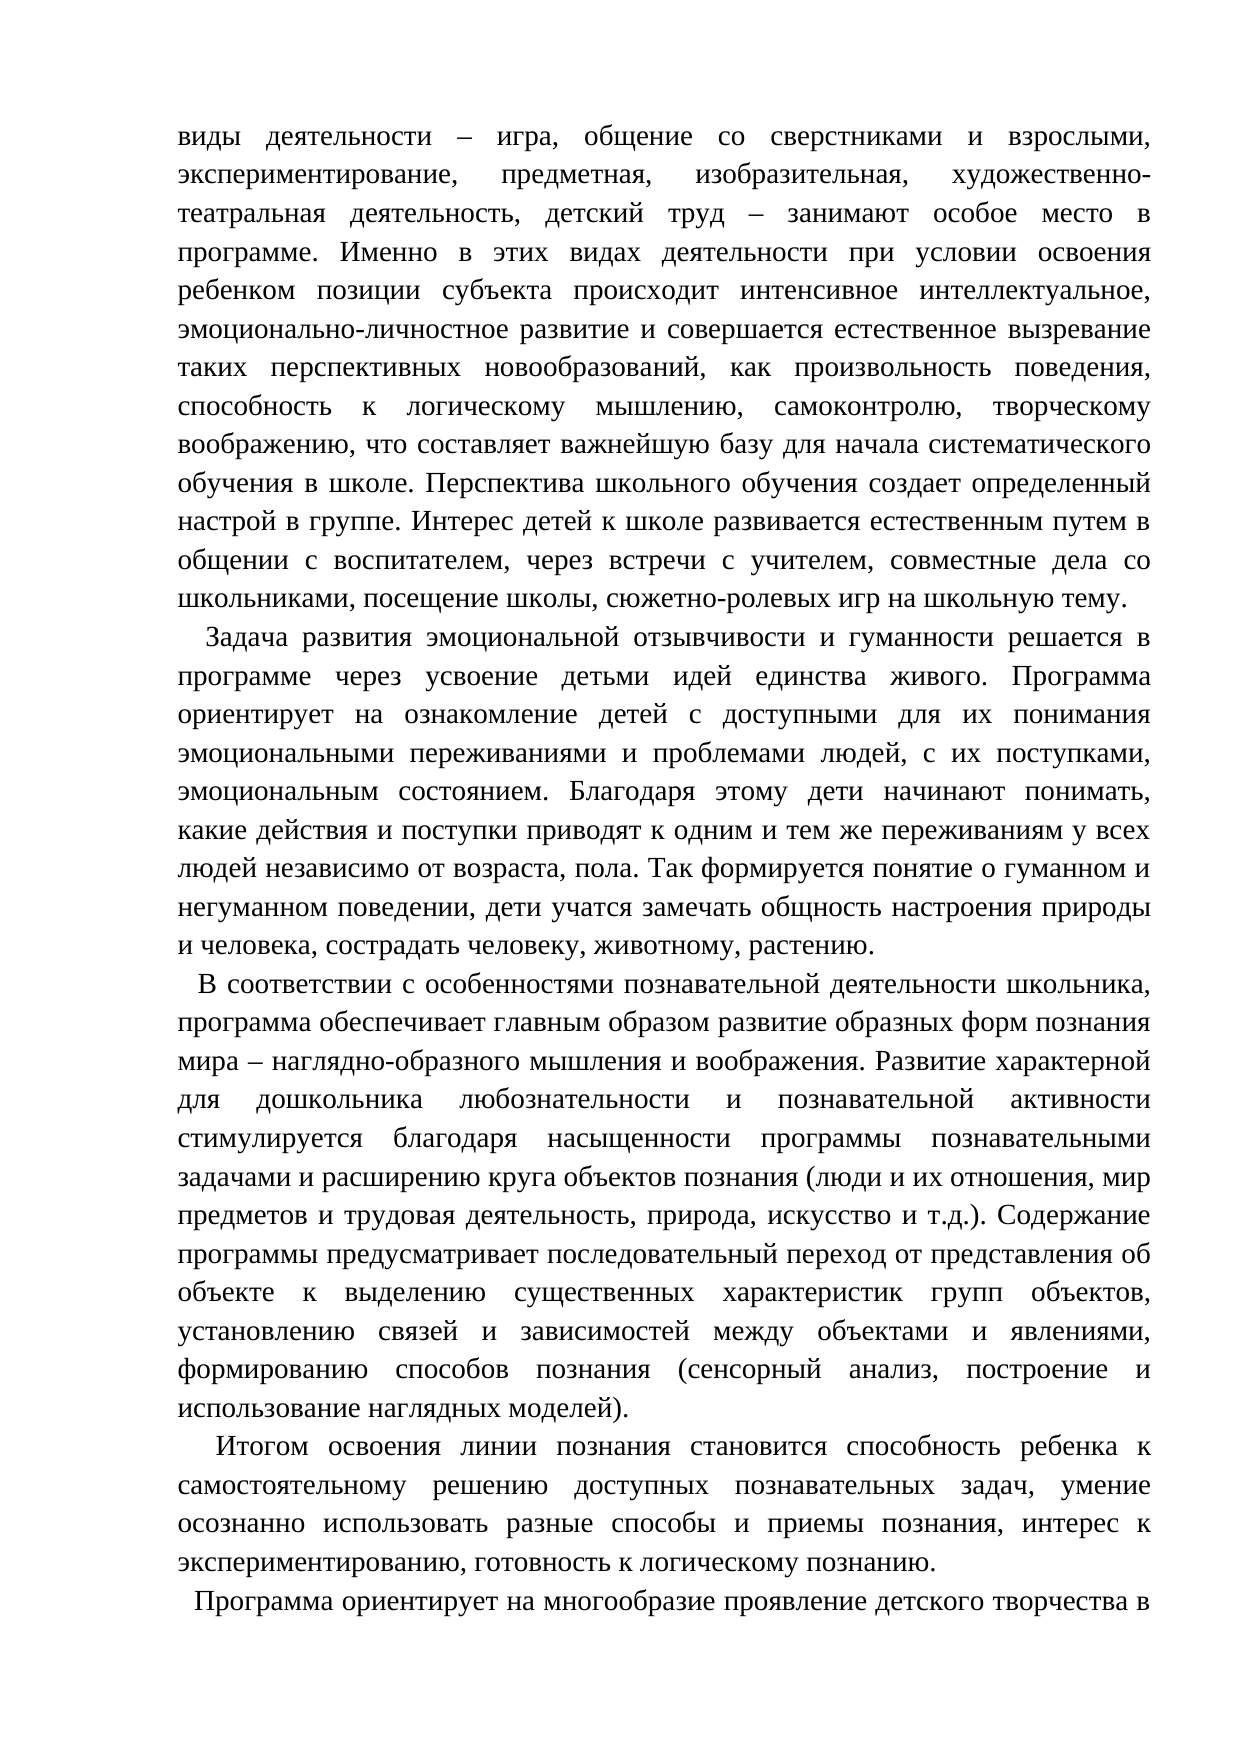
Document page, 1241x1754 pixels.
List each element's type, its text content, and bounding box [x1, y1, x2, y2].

text Итогом освоения линии познания становится способность ребенка к самостоятельному решению доступных познавательных задач, умение осознанно использовать разные способы и приемы познания, интерес к экспериментированию, готовность к логическому познанию. [177, 1428, 1152, 1578]
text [177, 118, 1152, 614]
text Задача развития эмоциональной отзывчивости и гуманности решается в программе через усвоение детьми идей единства живого. Программа ориентирует на ознакомление детей с доступными для их понимания эмоциональными переживаниями и проблемами людей, с их поступками, эмоциональным состоянием. Благодаря этому дети начинают понимать, какие действия и поступки приводят к одним и тем же переживаниям у всех людей независимо от возраста, пола. Так формируется понятие о гуманном и негуманном поведении, дети учатся замечать общность настроения природы и человека, сострадать человеку, животному, растению. [177, 619, 1152, 961]
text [177, 1583, 1152, 1616]
text В соответствии с особенностями познавательной деятельности школьника, программа обеспечивает главным образом развитие образных форм познания мира – наглядно-образного мышления и воображения. Развитие характерной для дошкольника любознательности и познавательной активности стимулируется благодаря насыщенности программы познавательными задачами и расширению круга объектов познания (люди и их отношения, мир предметов и трудовая деятельность, природа, искусство и т.д.). Содержание программы предусматривает последовательный переход от представления об объекте к выделению существенных характеристик групп объектов, установлению связей и зависимостей между объектами и явлениями, формированию способов познания (сенсорный анализ, построение и использование наглядных моделей). [177, 966, 1152, 1423]
